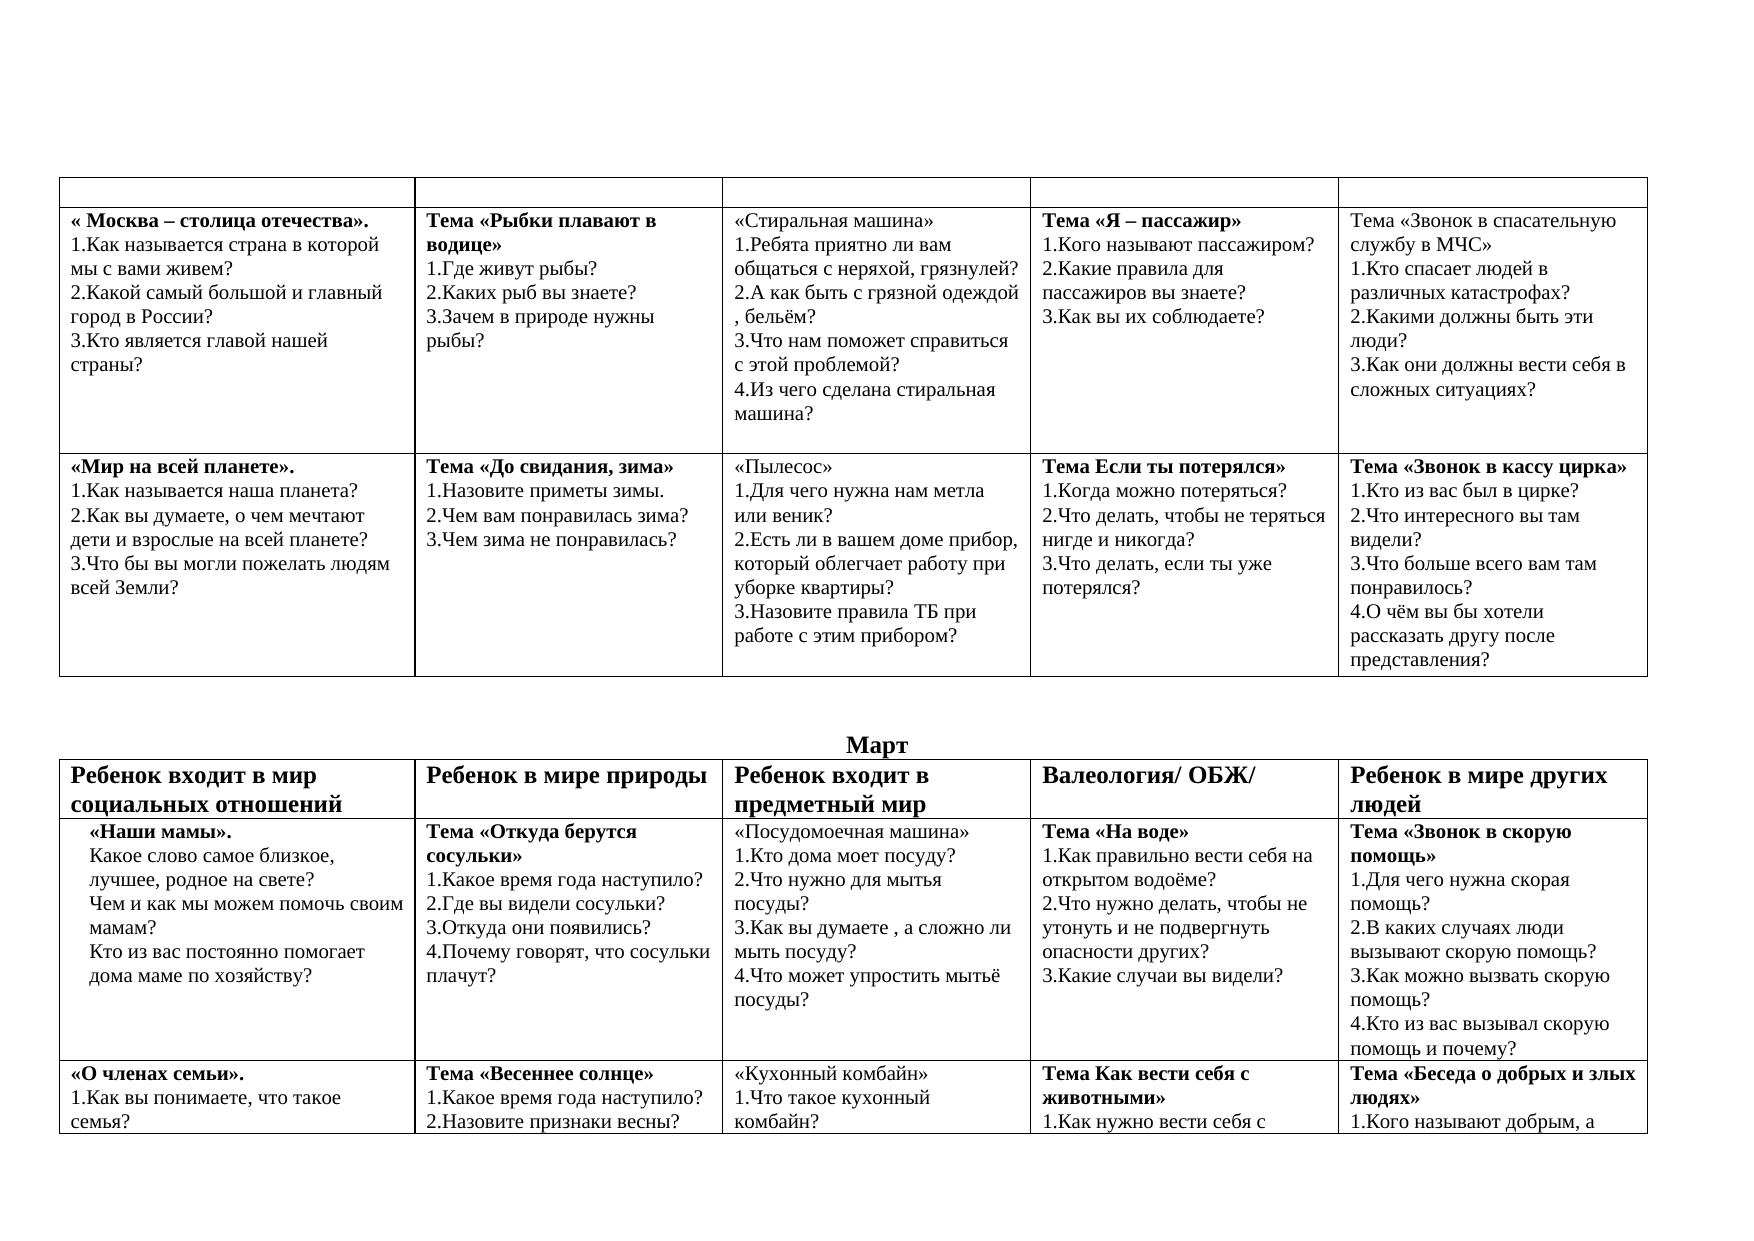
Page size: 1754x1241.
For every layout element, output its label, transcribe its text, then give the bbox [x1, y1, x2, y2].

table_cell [416, 1061, 722, 1133]
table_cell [1031, 1061, 1338, 1133]
table_header Ребенок в мире природы [416, 760, 722, 818]
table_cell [1031, 178, 1338, 207]
table_cell «Стиральная машина» 1.Ребята приятно ли вам общаться с неряхой, грязнулей? 2.А как быть с грязной одеждой , бельём? 3.Что нам поможет справиться с этой проблемой? 4.Из чего сделана стиральная машина? [723, 208, 1030, 453]
table_cell «Наши мамы». Какое слово самое близкое, лучшее, родное на свете? Чем и как мы можем помочь своим мамам? Кто из вас постоянно помогает дома маме по хозяйству? [60, 819, 414, 1059]
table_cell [723, 178, 1030, 207]
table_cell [1339, 178, 1647, 207]
table_header Валеология/ ОБЖ/ [1031, 760, 1338, 818]
table_cell Тема «Я – пассажир» 1.Кого называют пассажиром? 2.Какие правила для пассажиров вы знаете? 3.Как вы их соблюдаете? [1031, 208, 1338, 453]
table_cell Тема «Звонок в кассу цирка» 1.Кто из вас был в цирке? 2.Что интересного вы там видели? 3.Что больше всего вам там понравилось? 4.О чём вы бы хотели рассказать другу после представления? [1339, 454, 1647, 676]
table_cell Тема Если ты потерялся» 1.Когда можно потеряться? 2.Что делать, чтобы не теряться нигде и никогда? 3.Что делать, если ты уже потерялся? [1031, 454, 1338, 676]
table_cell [416, 178, 722, 207]
table_cell «Посудомоечная машина» 1.Кто дома моет посуду? 2.Что нужно для мытья посуды? 3.Как вы думаете , а сложно ли мыть посуду? 4.Что может упростить мытьё посуды? [723, 819, 1030, 1059]
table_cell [1339, 1061, 1647, 1133]
table_cell Тема «Звонок в спасательную службу в МЧС» 1.Кто спасает людей в различных катастрофах? 2.Какими должны быть эти люди? 3.Как они должны вести себя в сложных ситуациях? [1339, 208, 1647, 453]
table_header Ребенок входит в мир социальных отношений [60, 760, 414, 818]
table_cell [60, 178, 414, 207]
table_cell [60, 1061, 414, 1133]
table_cell Тема «На воде» 1.Как правильно вести себя на открытом водоёме? 2.Что нужно делать, чтобы не утонуть и не подвергнуть опасности других? 3.Какие случаи вы видели? [1031, 819, 1338, 1059]
table_cell Тема «Откуда берутся сосульки» 1.Какое время года наступило? 2.Где вы видели сосульки? 3.Откуда они появились? 4.Почему говорят, что сосульки плачут? [416, 819, 722, 1059]
table_cell Тема «Рыбки плавают в водице» 1.Где живут рыбы? 2.Каких рыб вы знаете? 3.Зачем в природе нужны рыбы? [416, 208, 722, 453]
text Март [118, 731, 1636, 759]
table_cell Тема «Звонок в скорую помощь» 1.Для чего нужна скорая помощь? 2.В каких случаях люди вызывают скорую помощь? 3.Как можно вызвать скорую помощь? 4.Кто из вас вызывал скорую помощь и почему? [1339, 819, 1647, 1059]
table_cell «Пылесос» 1.Для чего нужна нам метла или веник? 2.Есть ли в вашем доме прибор, который облегчает работу при уборке квартиры? 3.Назовите правила ТБ при работе с этим прибором? [723, 454, 1030, 676]
table_cell Тема «До свидания, зима» 1.Назовите приметы зимы. 2.Чем вам понравилась зима? 3.Чем зима не понравилась? [416, 454, 722, 676]
table_cell «Мир на всей планете». 1.Как называется наша планета? 2.Как вы думаете, о чем мечтают дети и взрослые на всей планете? 3.Что бы вы могли пожелать людям всей Земли? [60, 454, 414, 676]
table_header Ребенок в мире других людей [1339, 760, 1647, 818]
table_cell « Москва – столица отечества». 1.Как называется страна в которой мы с вами живем? 2.Какой самый большой и главный город в России? 3.Кто является главой нашей страны? [60, 208, 414, 453]
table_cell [723, 1061, 1030, 1133]
table_header Ребенок входит в предметный мир [723, 760, 1030, 818]
